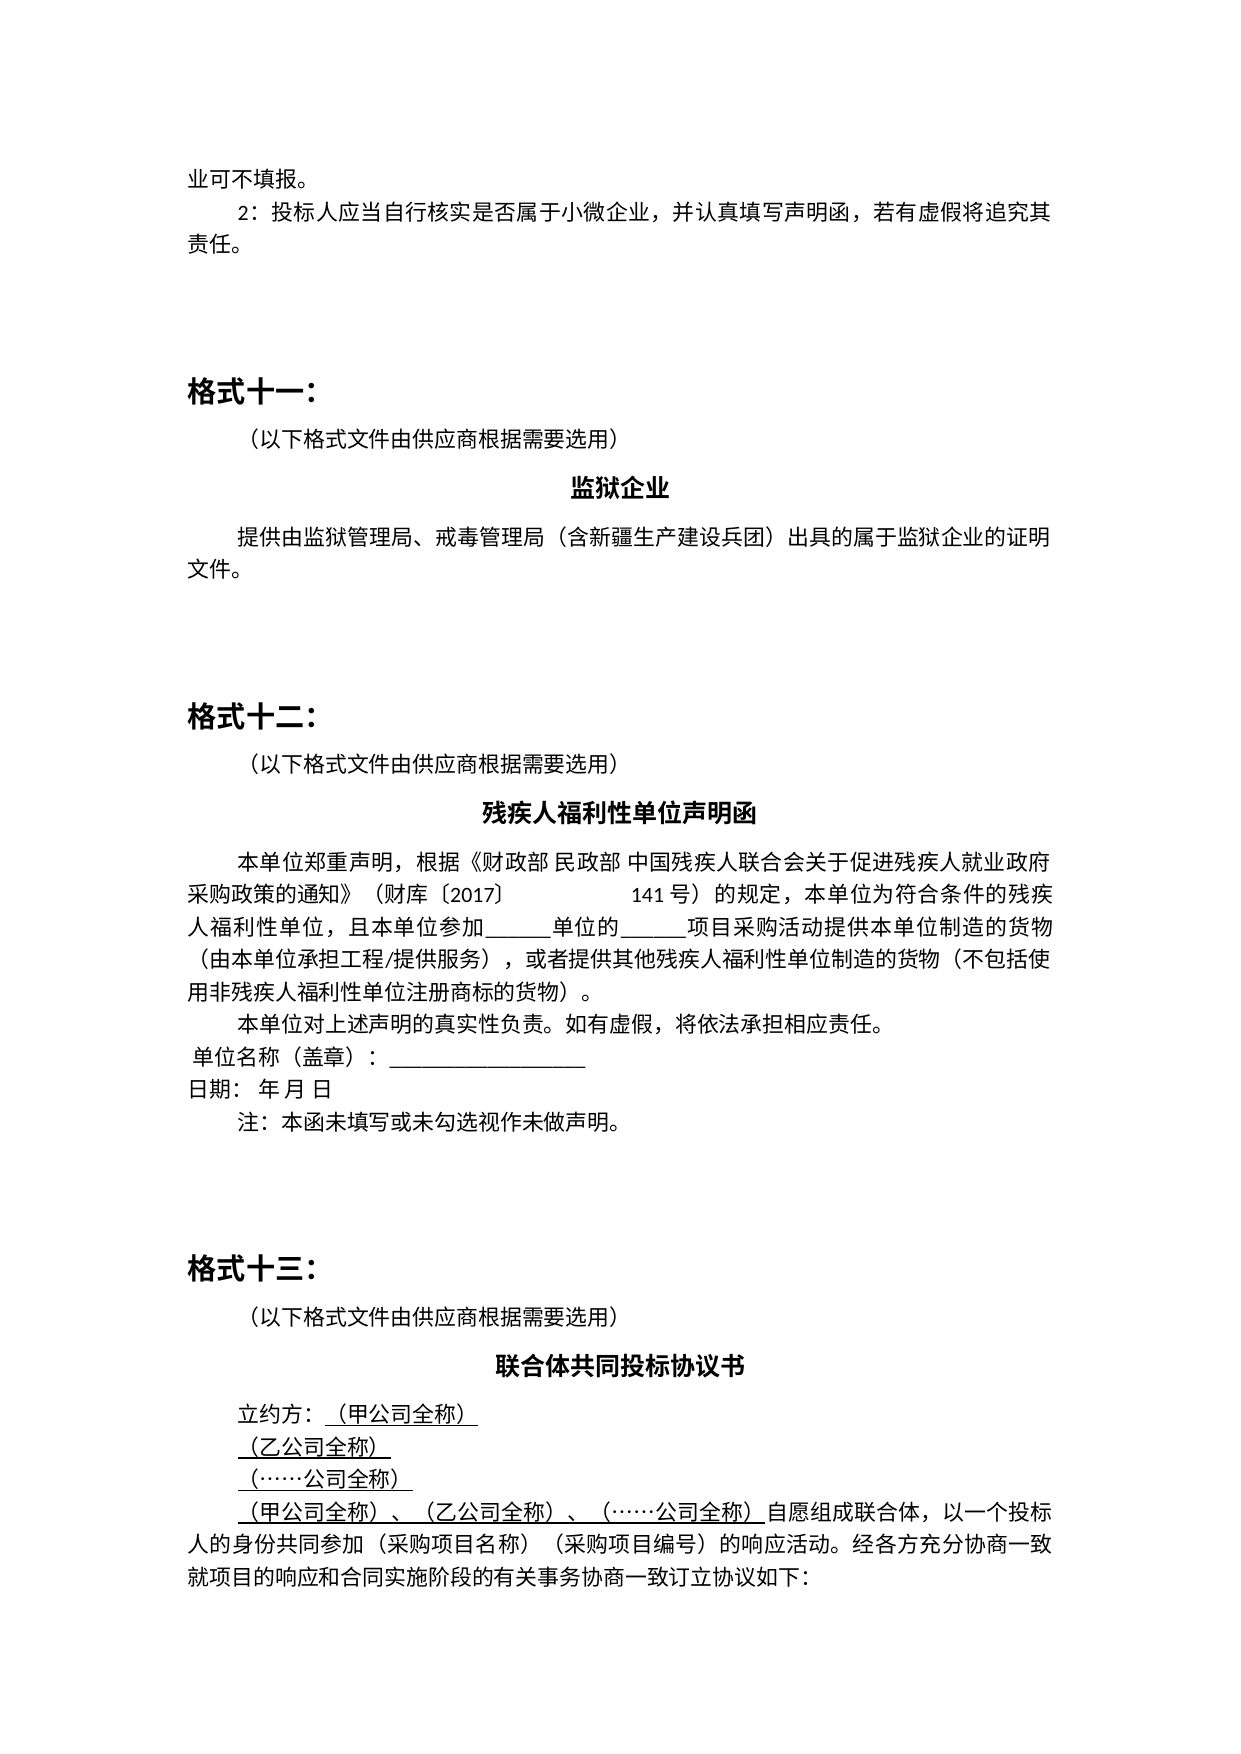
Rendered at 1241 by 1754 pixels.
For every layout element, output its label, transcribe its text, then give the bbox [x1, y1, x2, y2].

text 格式十二： [187, 682, 1053, 747]
text （以下格式文件由供应商根据需要选用） [187, 747, 1053, 779]
text （以下格式文件由供应商根据需要选用） [187, 1299, 1053, 1332]
text 提供由监狱管理局、戒毒管理局（含新疆生产建设兵团）出具的属于监狱企业的证明文件。 [187, 519, 1053, 584]
text 日期： 年 月 日 [187, 1072, 1053, 1104]
text （……公司全称） [187, 1462, 1053, 1494]
text 格式十三： [187, 1234, 1053, 1299]
text 单位名称（盖章）：__________________ [187, 1039, 1053, 1072]
text 格式十一： [187, 357, 1053, 422]
text 监狱企业 [187, 454, 1053, 519]
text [187, 162, 1053, 194]
text 注：本函未填写或未勾选视作未做声明。 [187, 1104, 1053, 1137]
text （甲公司全称）、（乙公司全称）、（……公司全称）自愿组成联合体，以一个投标人的身份共同参加（采购项目名称）（采购项目编号）的响应活动。经各方充分协商一致，就项目的响应和合同实施阶段的有关事务协商一致订立协议如下： [187, 1494, 1053, 1592]
text 2：投标人应当自行核实是否属于小微企业，并认真填写声明函，若有虚假将追究其责任。 [187, 194, 1053, 259]
text 残疾人福利性单位声明函 [187, 779, 1053, 844]
text 本单位郑重声明，根据《财政部 民政部 中国残疾人联合会关于促进残疾人就业政府采购政策的通知》（财库〔2017〕 141号）的规定，本单位为符合条件的残疾人福利性单位，且本单位参加______单位的______项目采购活动提供本单位制造的货物（由本单位承担工程/提供服务），或者提供其他残疾人福利性单位制造的货物（不包括使用非残疾人福利性单位注册商标的货物）。 [187, 844, 1053, 1007]
text 本单位对上述声明的真实性负责。如有虚假，将依法承担相应责任。 [187, 1007, 1053, 1039]
text （以下格式文件由供应商根据需要选用） [187, 422, 1053, 454]
text （乙公司全称） [187, 1429, 1053, 1462]
text 立约方：（甲公司全称） [187, 1397, 1053, 1429]
text 联合体共同投标协议书 [187, 1332, 1053, 1397]
